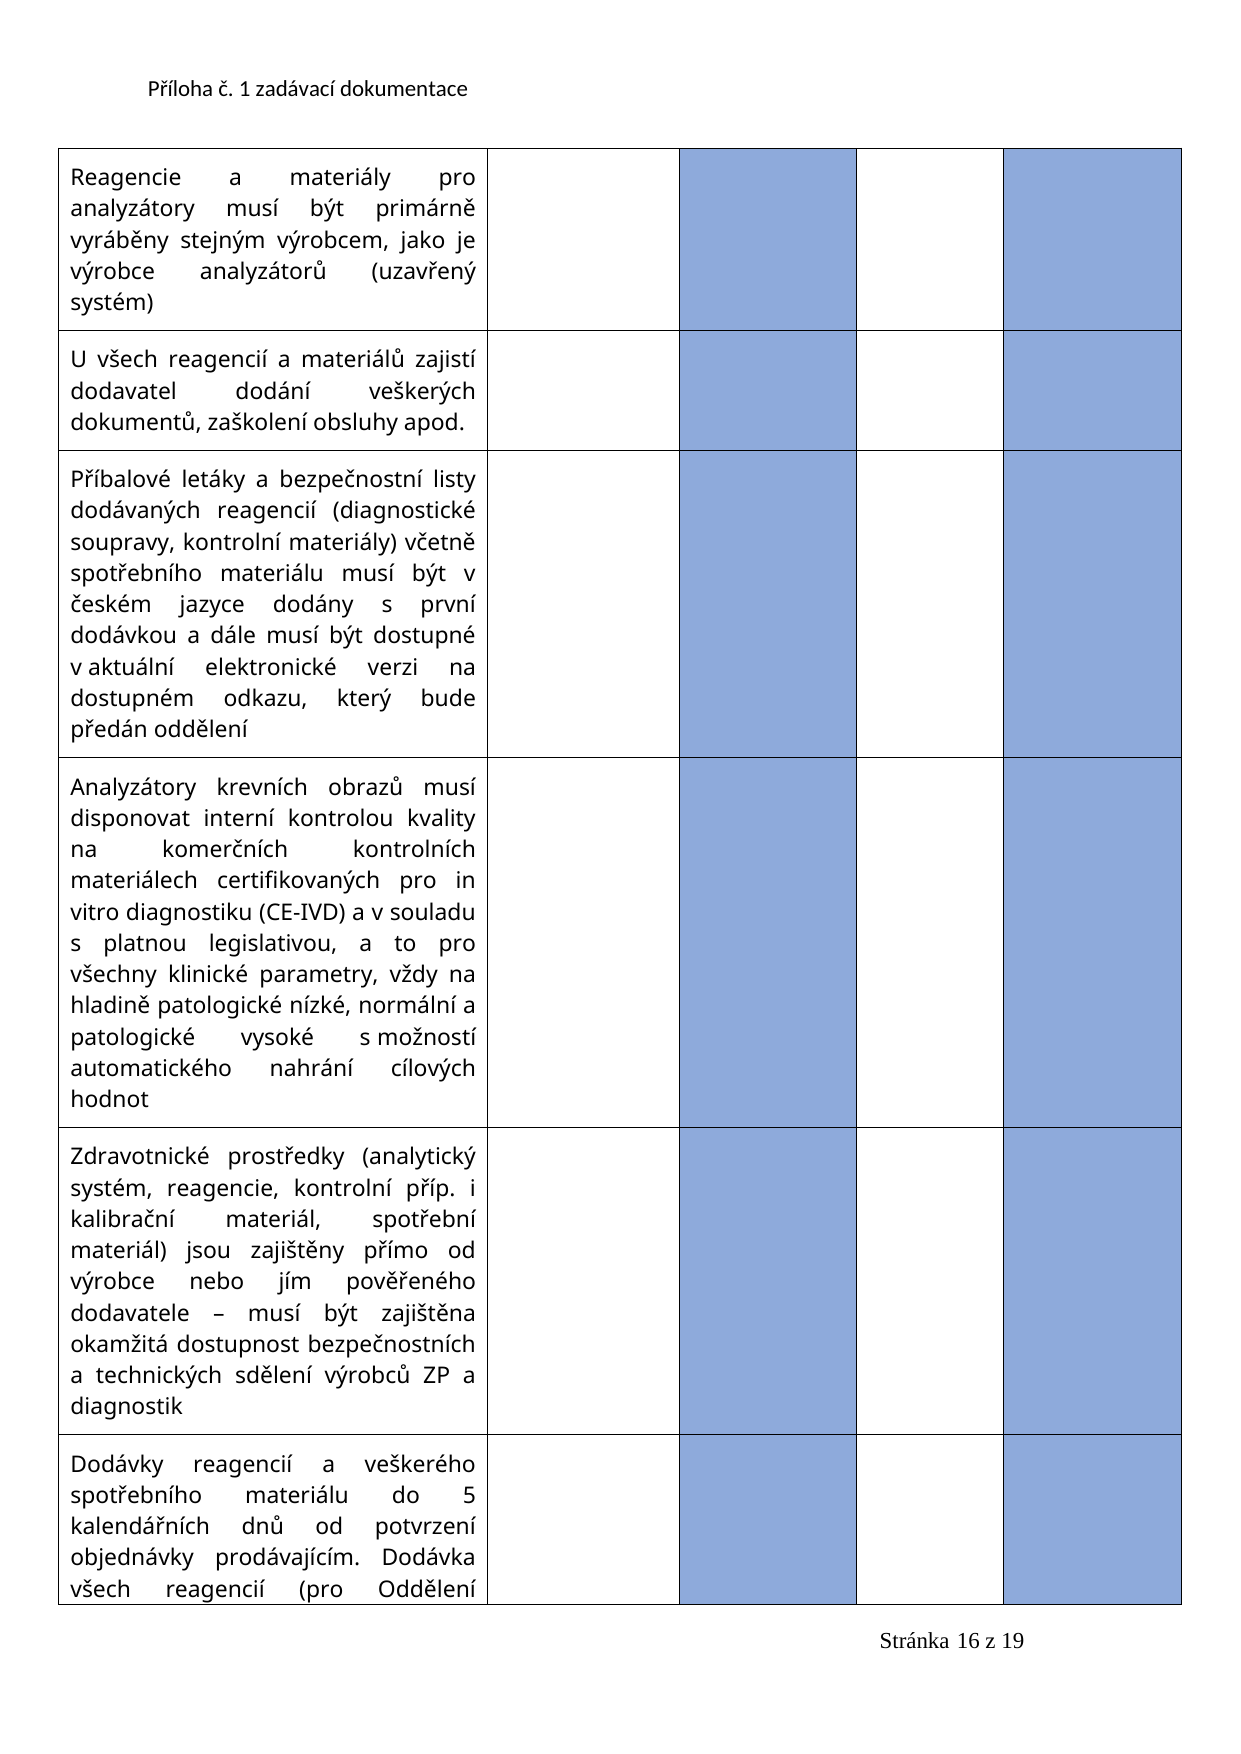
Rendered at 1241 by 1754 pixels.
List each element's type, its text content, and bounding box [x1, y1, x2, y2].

table_cell [1004, 1128, 1181, 1434]
table_cell [680, 1128, 856, 1434]
table_cell [857, 331, 1003, 450]
table_cell [857, 1128, 1003, 1434]
table_cell [680, 1435, 856, 1604]
table_cell Reagencie a materiály pro analyzátory musí být primárně vyráběny stejným výrobcem, jako je výrobce analyzátorů (uzavřený systém) [59, 149, 487, 330]
table_cell [1004, 758, 1181, 1127]
table_cell [680, 451, 856, 757]
table_cell [488, 149, 679, 330]
table_cell [1004, 149, 1181, 330]
table_cell Analyzátory krevních obrazů musí disponovat interní kontrolou kvality na komerčních kontrolních materiálech certifikovaných pro in vitro diagnostiku (CE-IVD) a v souladu s platnou legislativou, a to pro všechny klinické parametry, vždy na hladině patologické nízké, normální a patologické vysoké s možností automatického nahrání cílových hodnot [59, 758, 487, 1127]
table_cell [1004, 1435, 1181, 1604]
table_cell Zdravotnické prostředky (analytický systém, reagencie, kontrolní příp. i kalibrační materiál, spotřební materiál) jsou zajištěny přímo od výrobce nebo jím pověřeného dodavatele – musí být zajištěna okamžitá dostupnost bezpečnostních a technických sdělení výrobců ZP a diagnostik [59, 1128, 487, 1434]
table_cell [680, 149, 856, 330]
table_cell [488, 1128, 679, 1434]
table_cell [1004, 331, 1181, 450]
table_cell [680, 758, 856, 1127]
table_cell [59, 1435, 487, 1604]
table_cell [680, 331, 856, 450]
table_cell Příbalové letáky a bezpečnostní listy dodávaných reagencií (diagnostické soupravy, kontrolní materiály) včetně spotřebního materiálu musí být v českém jazyce dodány s první dodávkou a dále musí být dostupné v aktuální elektronické verzi na dostupném odkazu, který bude předán oddělení [59, 451, 487, 757]
table_cell [488, 331, 679, 450]
table_cell [857, 451, 1003, 757]
table_cell [488, 1435, 679, 1604]
table_cell [488, 758, 679, 1127]
table_cell [857, 149, 1003, 330]
table_cell [488, 451, 679, 757]
table_cell [857, 1435, 1003, 1604]
table_cell U všech reagencií a materiálů zajistí dodavatel dodání veškerých dokumentů, zaškolení obsluhy apod. [59, 331, 487, 450]
table_cell [857, 758, 1003, 1127]
table_cell [1004, 451, 1181, 757]
